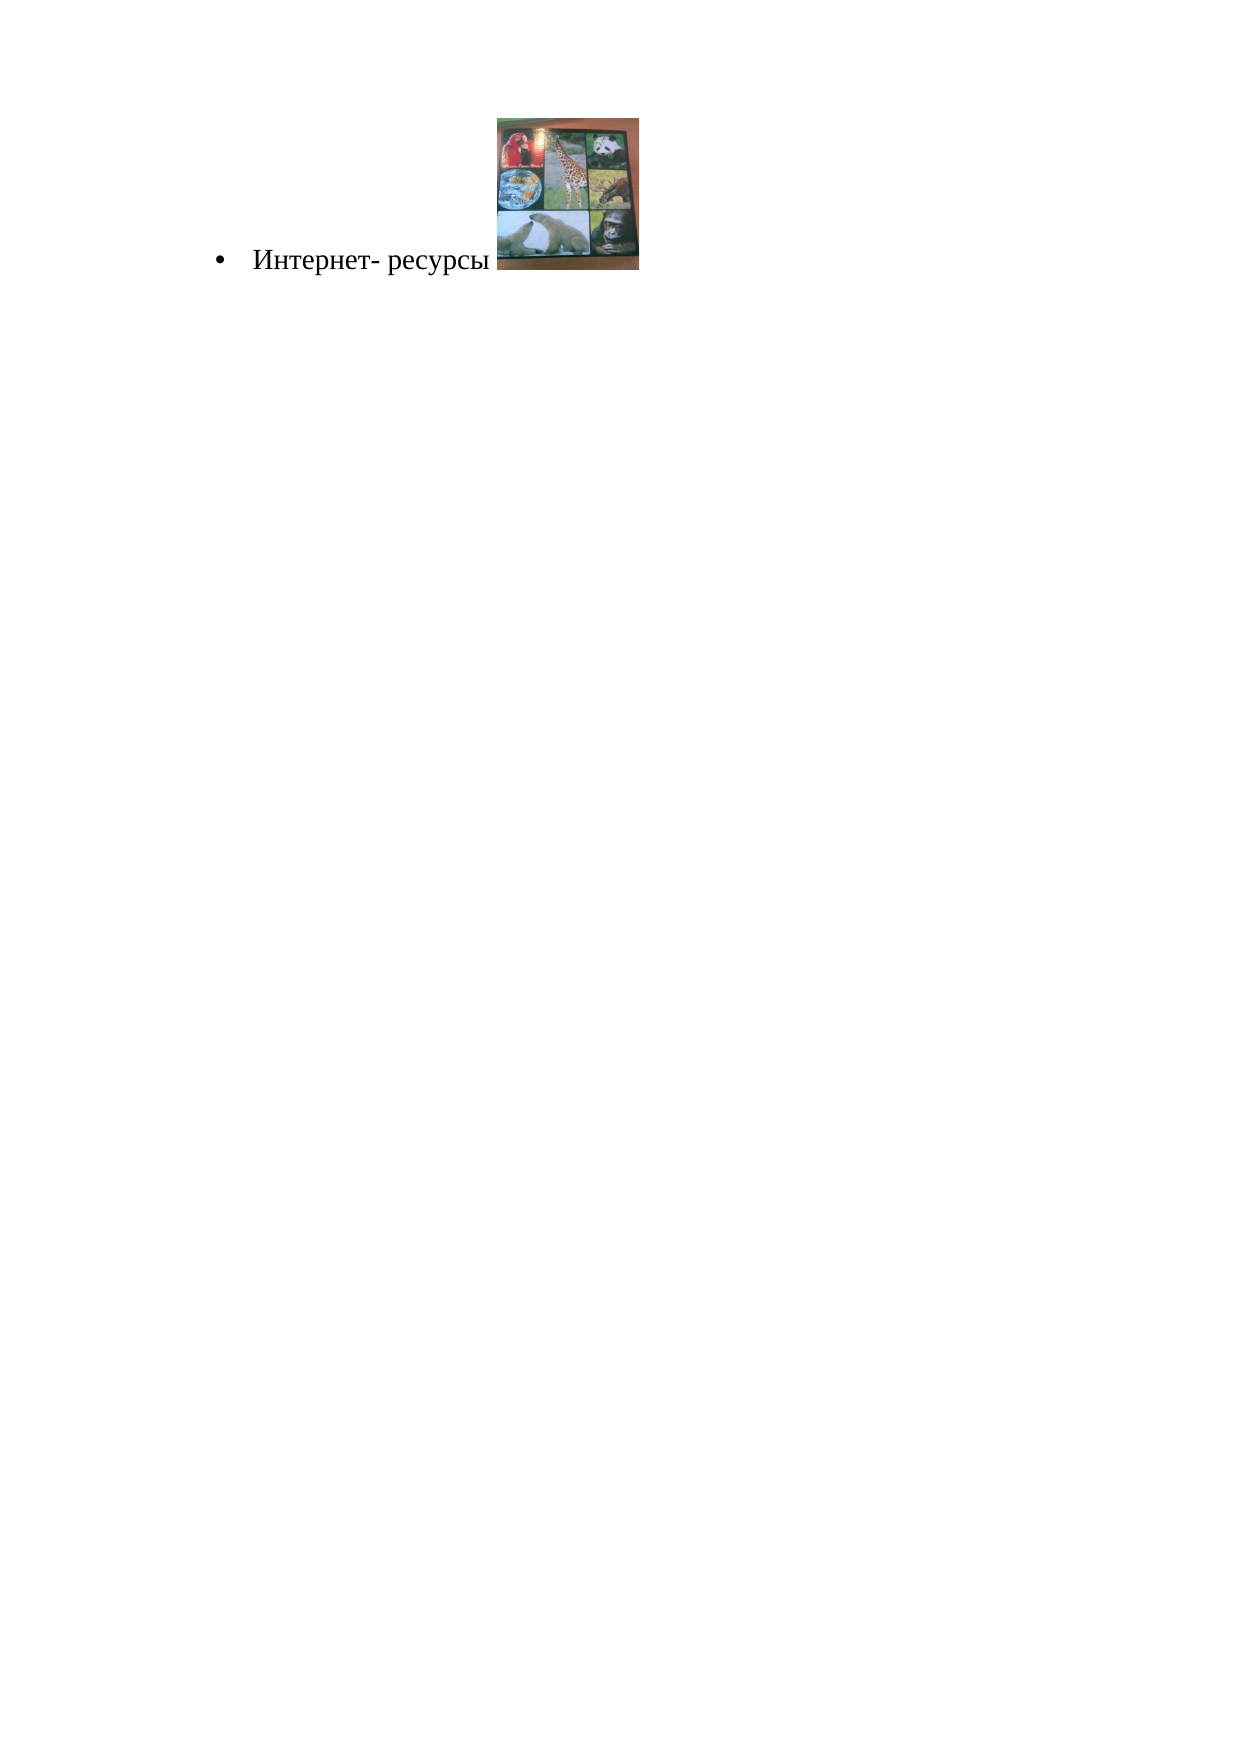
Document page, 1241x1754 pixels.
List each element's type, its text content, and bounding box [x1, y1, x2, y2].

list Интернет- ресурсы [215, 118, 1152, 276]
picture [497, 118, 640, 270]
